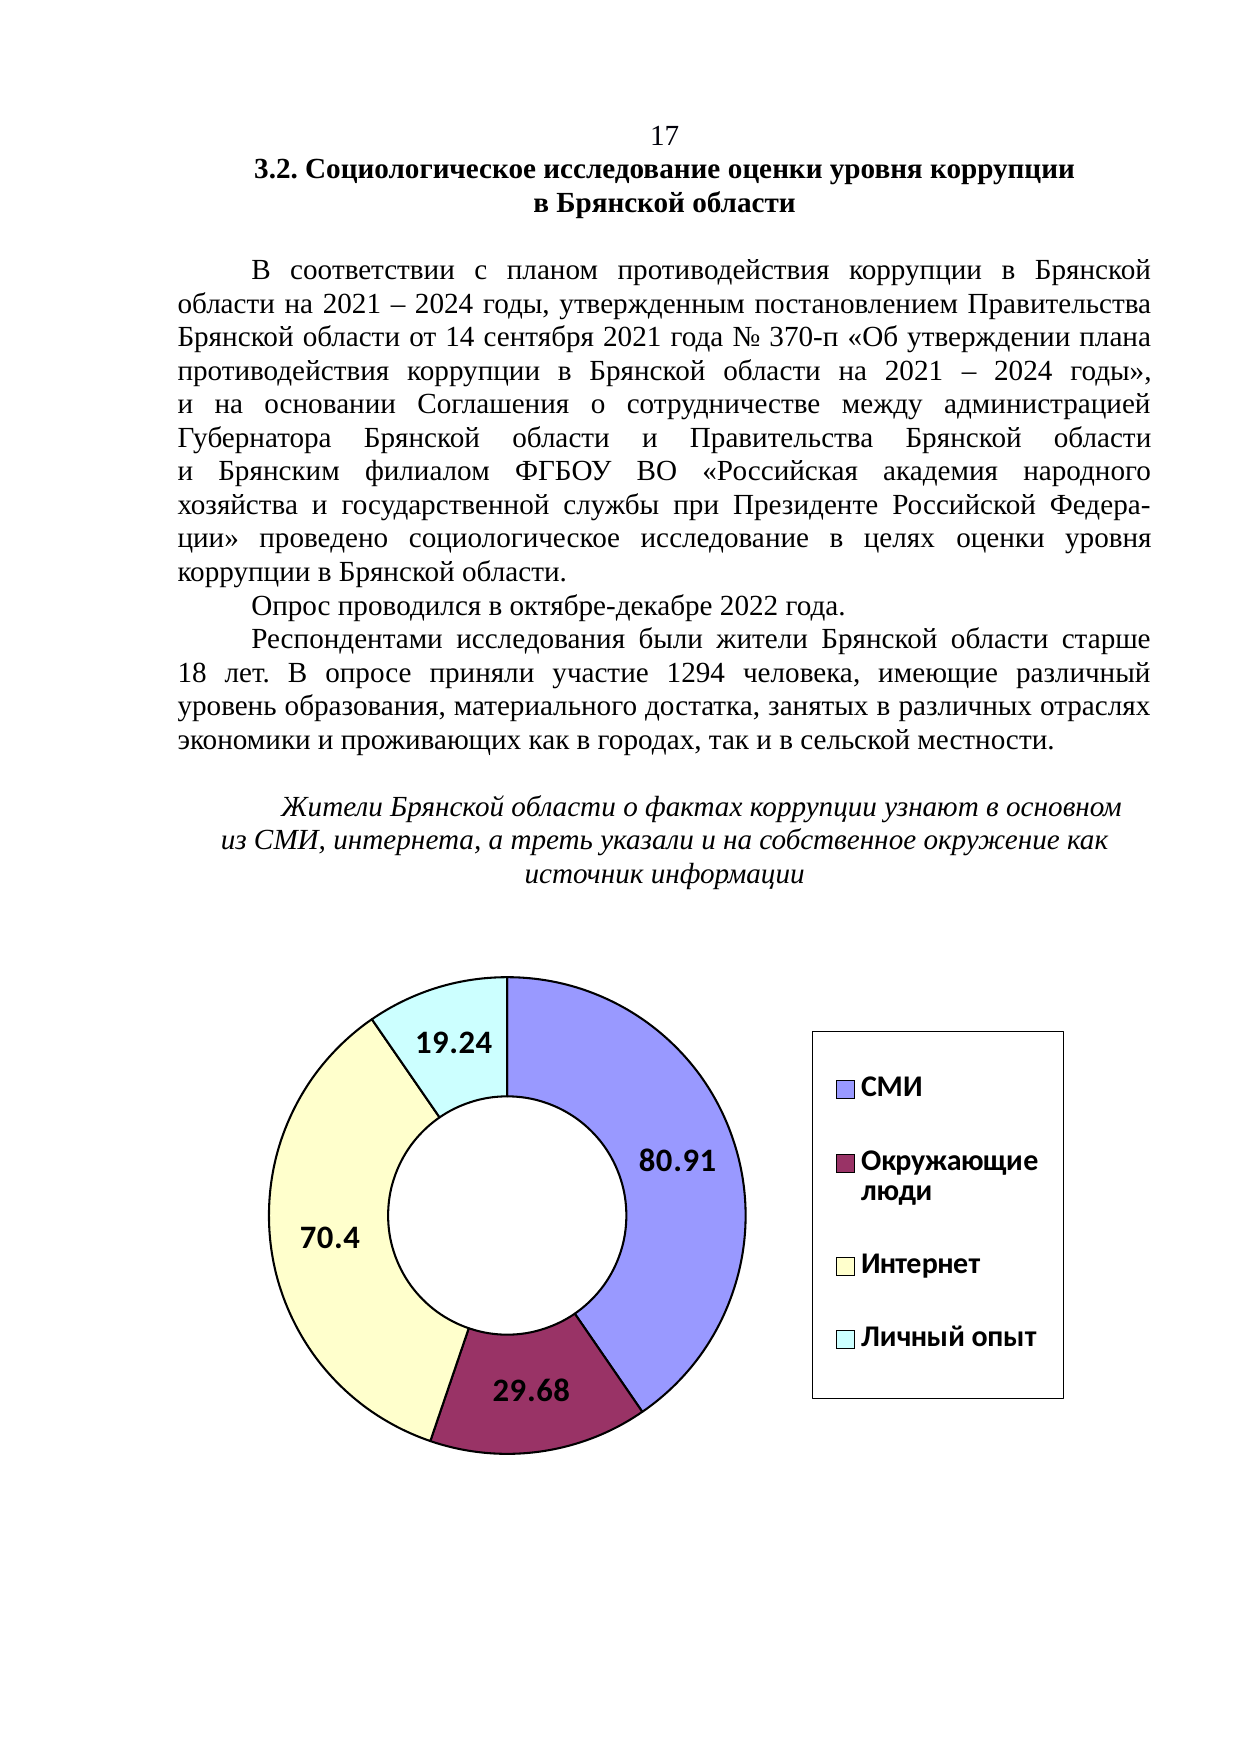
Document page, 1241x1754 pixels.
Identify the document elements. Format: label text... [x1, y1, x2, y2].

text Опрос проводился в октябре-декабре 2022 года. [177, 588, 1152, 621]
text 3.2. Социологическое исследование оценки уровня коррупции в Брянской области [177, 152, 1152, 219]
text Жители Брянской области о фактах коррупции узнают в основном из СМИ, интернета, а треть указали и на собственное окружение как источник информации [177, 789, 1152, 889]
text Респондентами исследования были жители Брянской области старше 18 лет. В опросе приняли участие 1294 человека, имеющие различный уровень образования, материального достатка, занятых в различных отраслях экономики и проживающих как в городах, так и в сельской местности. [177, 621, 1152, 755]
text В соответствии с планом противодействия коррупции в Брянской области на 2021 – 2024 годы, утвержденным постановлением Правительства Брянской области от 14 сентября 2021 года № 370-п «Об утверждении плана противодействия коррупции в Брянской области на 2021 – 2024 годы», и на основании Соглашения о сотрудничестве между администрацией Губернатора Брянской области и Правительства Брянской области и Брянским филиалом ФГБОУ ВО «Российская академия народного хозяйства и государственной службы при Президенте Российской Федера-ции» проведено социологическое исследование в целях оценки уровня коррупции в Брянской области. [177, 252, 1152, 588]
